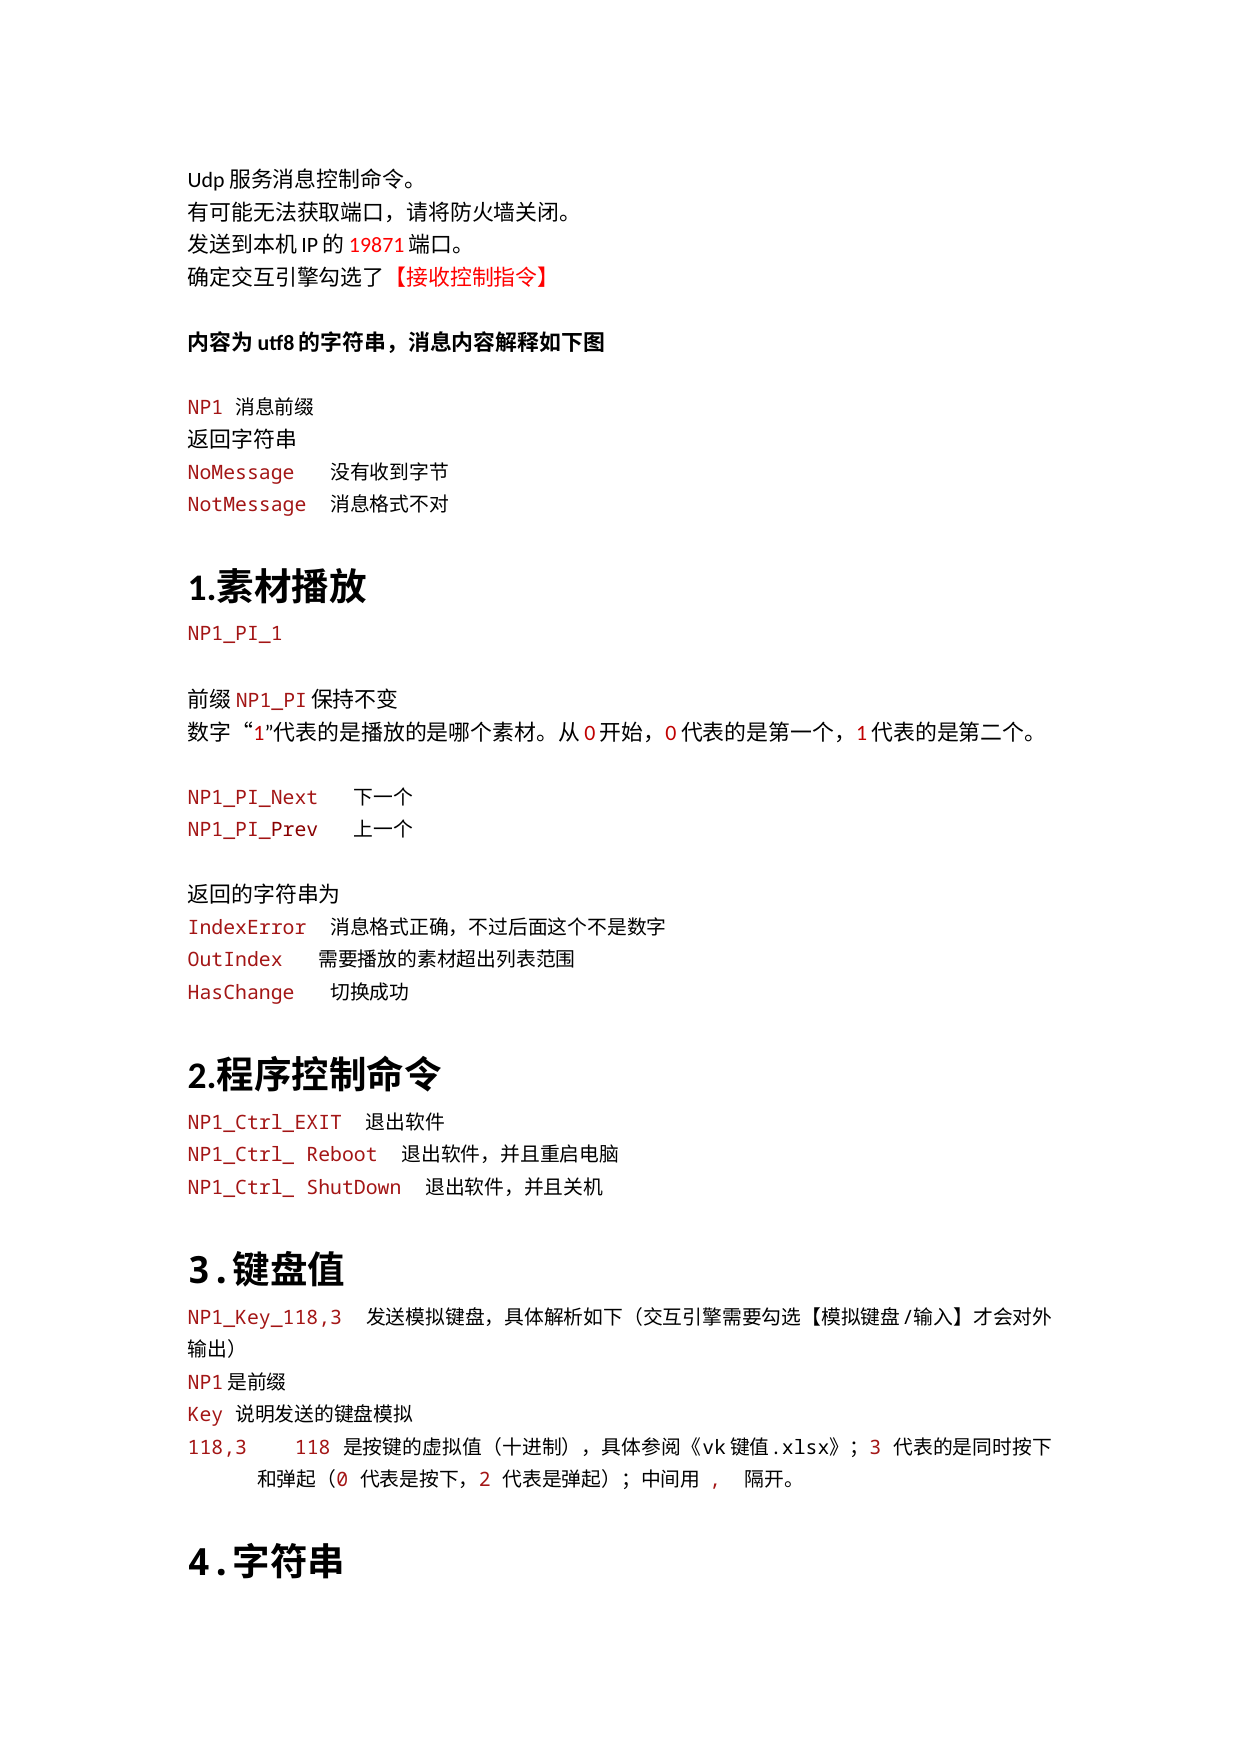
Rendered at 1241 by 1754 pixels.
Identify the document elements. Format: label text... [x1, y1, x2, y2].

text 4.字符串 [187, 1527, 1053, 1592]
text NotMessage 消息格式不对 [187, 487, 1053, 519]
text Udp服务消息控制命令。 [187, 162, 1053, 194]
text 有可能无法获取端口，请将防火墙关闭。 [187, 194, 1053, 227]
text NoMessage 没有收到字节 [187, 454, 1053, 487]
text NP1 消息前缀 [187, 389, 1053, 422]
text 数字“1”代表的是播放的是哪个素材。从0开始，0代表的是第一个，1代表的是第二个。 [187, 714, 1053, 747]
text 1.素材播放 [187, 552, 1053, 617]
text 返回字符串 [187, 422, 1053, 454]
text 内容为utf8的字符串，消息内容解释如下图 [187, 324, 1053, 357]
text 118,3 118 是按键的虚拟值（十进制），具体参阅《vk键值.xlsx》；3 代表的是同时按下和弹起（0 代表是按下，2 代表是弹起）；中间用 , 隔开。 [187, 1429, 1053, 1494]
text Key 说明发送的键盘模拟 [187, 1397, 1053, 1429]
text 前缀NP1_PI保持不变 [187, 682, 1053, 714]
text 3.键盘值 [187, 1234, 1053, 1299]
text NP1_PI_1 [187, 617, 1053, 649]
text HasChange 切换成功 [187, 974, 1053, 1007]
text 发送到本机IP的19871端口。 [187, 227, 1053, 259]
text 返回的字符串为 [187, 877, 1053, 909]
text NP1_Ctrl_ ShutDown 退出软件，并且关机 [187, 1169, 1053, 1202]
text NP1是前缀 [187, 1364, 1053, 1397]
text NP1_Ctrl_ Reboot 退出软件，并且重启电脑 [187, 1137, 1053, 1169]
text NP1_Key_118,3 发送模拟键盘，具体解析如下（交互引擎需要勾选【模拟键盘/输入】才会对外输出） [187, 1299, 1053, 1364]
text NP1_PI_Next 下一个 [187, 779, 1053, 812]
text OutIndex 需要播放的素材超出列表范围 [187, 942, 1053, 974]
text NP1_Ctrl_EXIT 退出软件 [187, 1104, 1053, 1137]
text NP1_PI_Prev 上一个 [187, 812, 1053, 844]
text 2.程序控制命令 [187, 1039, 1053, 1104]
text 确定交互引擎勾选了【接收控制指令】 [187, 259, 1053, 292]
text IndexError 消息格式正确，不过后面这个不是数字 [187, 909, 1053, 942]
